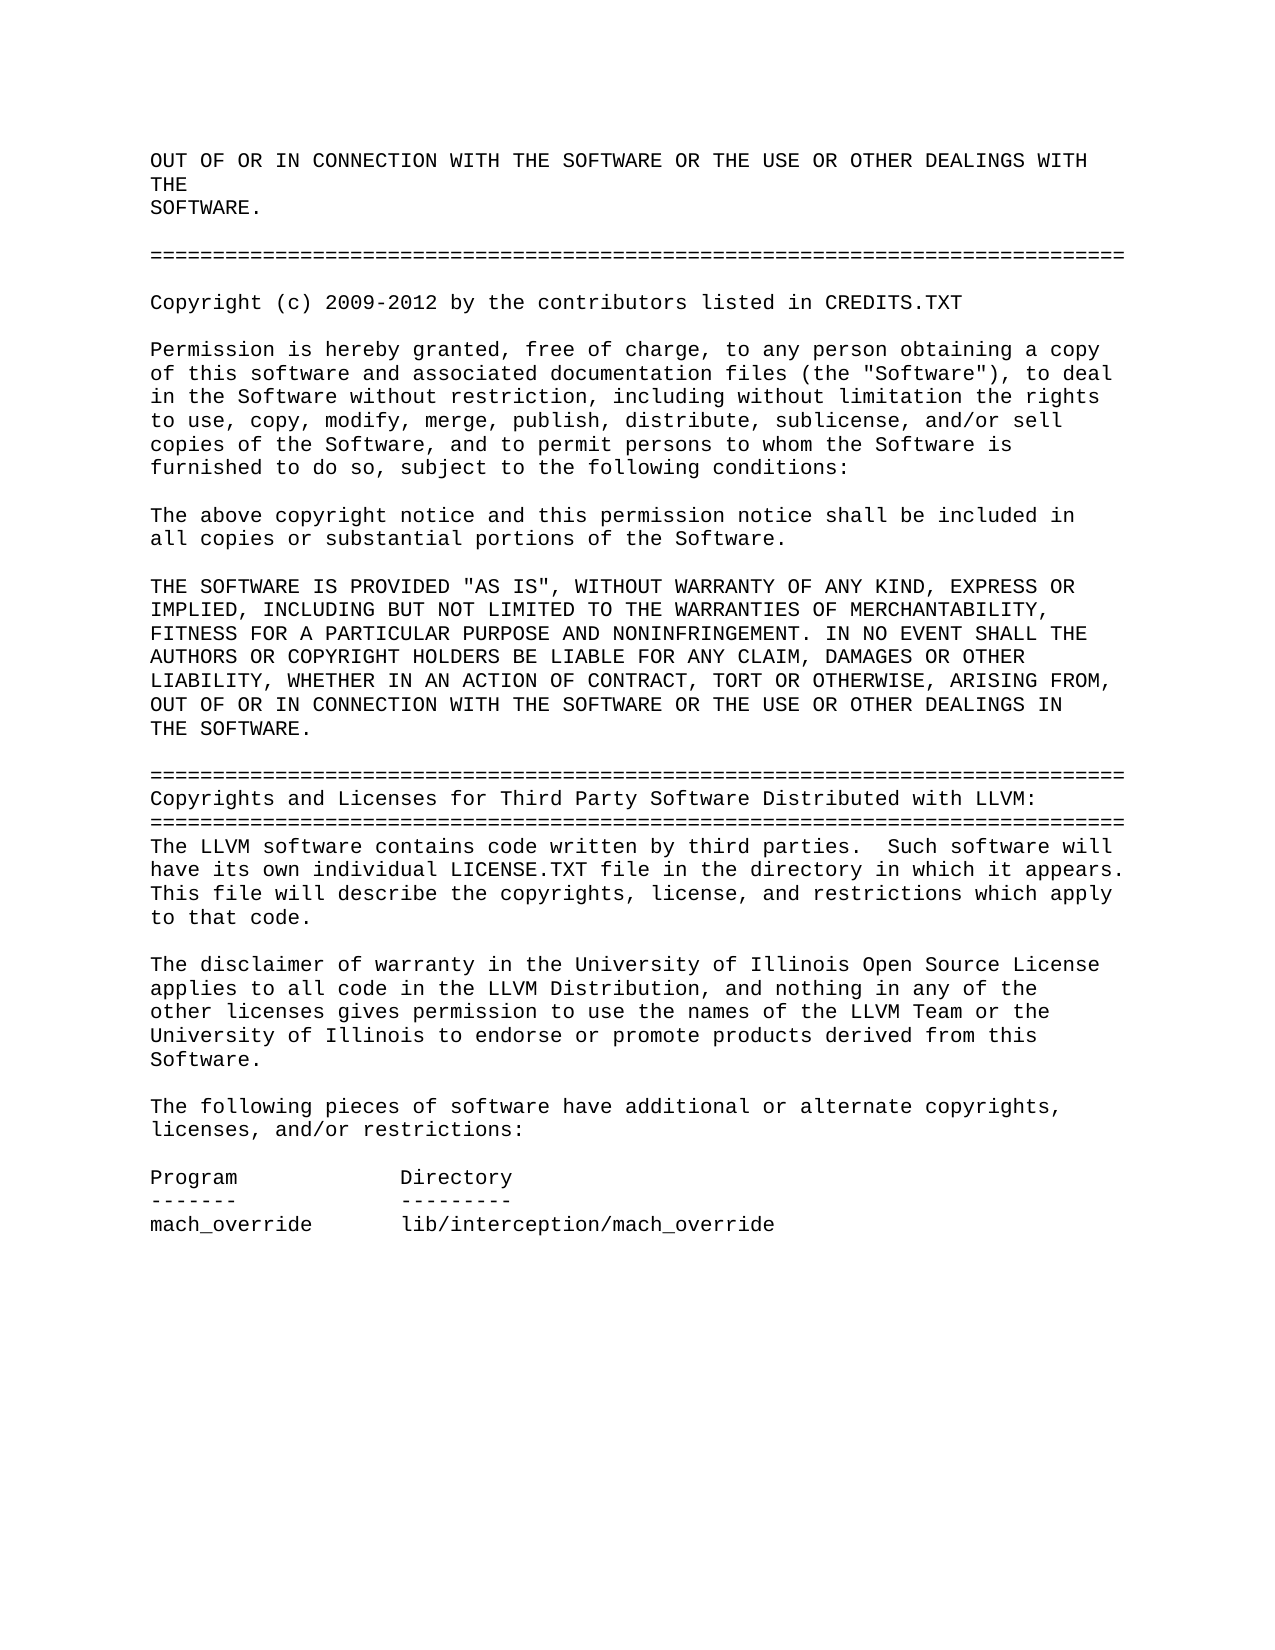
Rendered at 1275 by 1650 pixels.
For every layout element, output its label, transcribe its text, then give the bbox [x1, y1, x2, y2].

text ------- --------- [150, 1190, 1125, 1214]
text furnished to do so, subject to the following conditions: [150, 457, 1125, 481]
text applies to all code in the LLVM Distribution, and nothing in any of the [150, 978, 1125, 1001]
text have its own individual LICENSE.TXT file in the directory in which it appears. [150, 859, 1125, 883]
text THE SOFTWARE. [150, 717, 1125, 741]
text Program Directory [150, 1167, 1125, 1190]
text The disclaimer of warranty in the University of Illinois Open Source License [150, 954, 1125, 978]
text The following pieces of software have additional or alternate copyrights, [150, 1096, 1125, 1119]
text AUTHORS OR COPYRIGHT HOLDERS BE LIABLE FOR ANY CLAIM, DAMAGES OR OTHER [150, 647, 1125, 670]
text FITNESS FOR A PARTICULAR PURPOSE AND NONINFRINGEMENT. IN NO EVENT SHALL THE [150, 623, 1125, 647]
text in the Software without restriction, including without limitation the rights [150, 386, 1125, 410]
text ============================================================================== [150, 812, 1125, 836]
text SOFTWARE. [150, 197, 1125, 221]
text The above copyright notice and this permission notice shall be included in [150, 505, 1125, 528]
text to use, copy, modify, merge, publish, distribute, sublicense, and/or sell [150, 410, 1125, 434]
text all copies or substantial portions of the Software. [150, 528, 1125, 552]
text of this software and associated documentation files (the "Software"), to deal [150, 363, 1125, 386]
text OUT OF OR IN CONNECTION WITH THE SOFTWARE OR THE USE OR OTHER DEALINGS IN [150, 694, 1125, 717]
text Permission is hereby granted, free of charge, to any person obtaining a copy [150, 339, 1125, 363]
text to that code. [150, 907, 1125, 930]
text THE SOFTWARE IS PROVIDED "AS IS", WITHOUT WARRANTY OF ANY KIND, EXPRESS OR [150, 576, 1125, 599]
text mach_override lib/interception/mach_override [150, 1214, 1125, 1238]
text This file will describe the copyrights, license, and restrictions which apply [150, 883, 1125, 907]
text copies of the Software, and to permit persons to whom the Software is [150, 434, 1125, 457]
text OUT OF OR IN CONNECTION WITH THE SOFTWARE OR THE USE OR OTHER DEALINGS WITH THE [150, 150, 1125, 197]
text ============================================================================== [150, 244, 1125, 268]
text licenses, and/or restrictions: [150, 1119, 1125, 1143]
text other licenses gives permission to use the names of the LLVM Team or the [150, 1001, 1125, 1025]
text Software. [150, 1048, 1125, 1072]
text ============================================================================== [150, 765, 1125, 788]
text IMPLIED, INCLUDING BUT NOT LIMITED TO THE WARRANTIES OF MERCHANTABILITY, [150, 599, 1125, 623]
text Copyright (c) 2009-2012 by the contributors listed in CREDITS.TXT [150, 292, 1125, 316]
text University of Illinois to endorse or promote products derived from this [150, 1025, 1125, 1048]
text LIABILITY, WHETHER IN AN ACTION OF CONTRACT, TORT OR OTHERWISE, ARISING FROM, [150, 670, 1125, 694]
text The LLVM software contains code written by third parties. Such software will [150, 836, 1125, 859]
text Copyrights and Licenses for Third Party Software Distributed with LLVM: [150, 788, 1125, 812]
